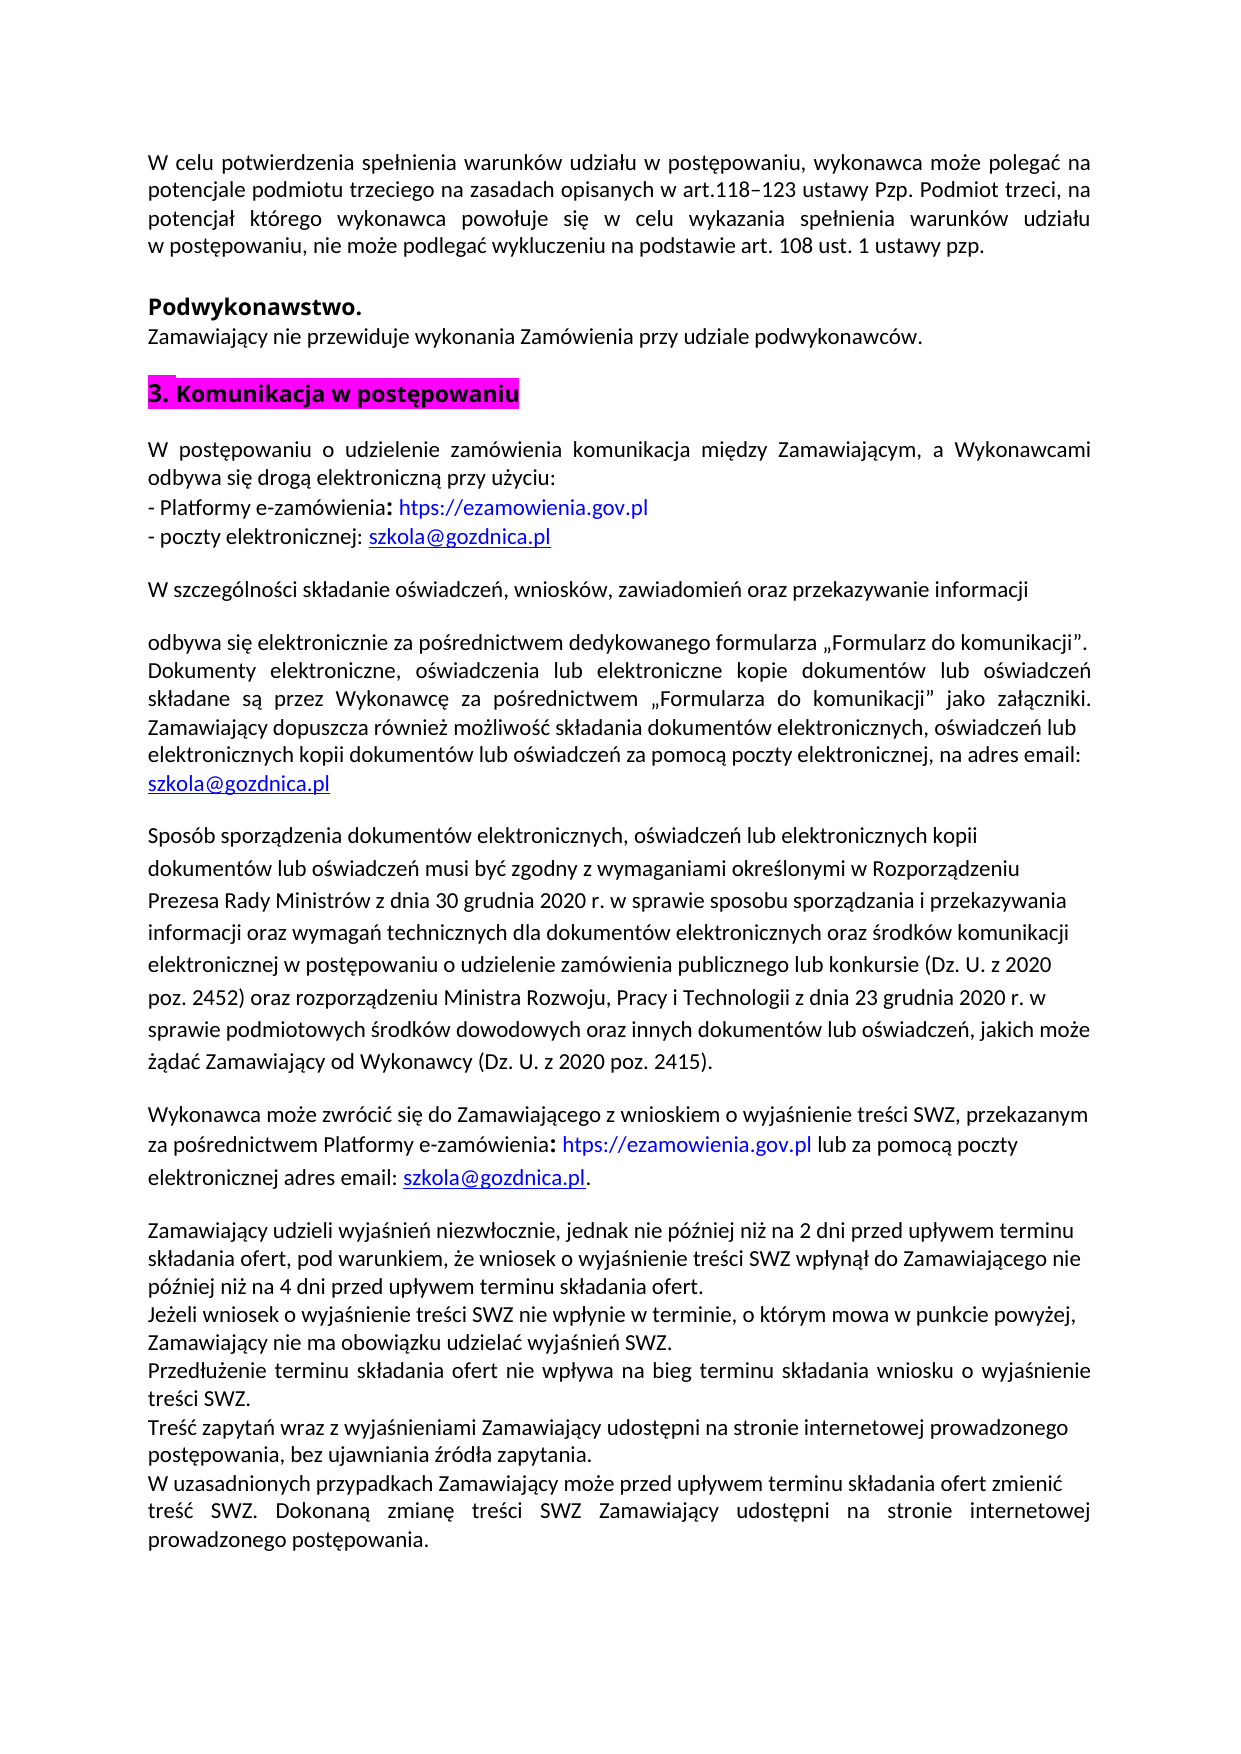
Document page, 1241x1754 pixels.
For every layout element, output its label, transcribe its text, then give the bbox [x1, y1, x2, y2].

text - Platformy e-zamówienia: htps://ezamowienia.gov.pl [148, 491, 1093, 522]
text Jeżeli wniosek o wyjaśnienie treści SWZ nie wpłynie w terminie, o którym mowa w punkcie powyżej, [148, 1301, 1093, 1328]
text Treść zapytań wraz z wyjaśnieniami Zamawiający udostępni na stronie internetowej prowadzonego [148, 1413, 1093, 1441]
text elektronicznych kopii dokumentów lub oświadczeń za pomocą poczty elektronicznej, na adres email: [148, 741, 1093, 769]
text W postępowaniu o udzielenie zamówienia komunikacja między Zamawiającym, a Wykonawcami odbywa się drogą elektroniczną przy użyciu: [148, 435, 1093, 491]
text Dokumenty elektroniczne, oświadczenia lub elektroniczne kopie dokumentów lub oświadczeń składane są przez Wykonawcę za pośrednictwem „Formularza do komunikacji” jako załączniki. Zamawiający dopuszcza również możliwość składania dokumentów elektronicznych, oświadczeń lub [148, 657, 1093, 741]
text odbywa się elektronicznie za pośrednictwem dedykowanego formularza „Formularz do komunikacji”. [148, 628, 1093, 657]
text za pośrednictwem Platformy e-zamówienia: htps://ezamowienia.gov.pl lub za pomocą poczty elektronicznej adres email: szkola@gozdnica.pl. [148, 1128, 1093, 1191]
text Przedłużenie terminu składania ofert nie wpływa na bieg terminu składania wniosku o wyjaśnienie treści SWZ. [148, 1357, 1093, 1413]
text Wykonawca może zwrócić się do Zamawiającego z wnioskiem o wyjaśnienie treści SWZ, przekazanym [148, 1100, 1093, 1128]
text szkola@gozdnica.pl [148, 769, 1093, 797]
text W celu potwierdzenia spełnienia warunków udziału w postępowaniu, wykonawca może polegać na potencjale podmiotu trzeciego na zasadach opisanych w art.118–123 ustawy Pzp. Podmiot trzeci, na potencjał którego wykonawca powołuje się w celu wykazania spełnienia warunków udziału w postępowaniu, nie może podlegać wykluczeniu na podstawie art. 108 ust. 1 ustawy pzp. [148, 148, 1093, 260]
text później niż na 4 dni przed upływem terminu składania ofert. [148, 1272, 1093, 1301]
text 3. Komunikacja w postępowaniu [176, 375, 1093, 409]
text postępowania, bez ujawniania źródła zapytania. [148, 1441, 1093, 1469]
text W szczególności składanie oświadczeń, wniosków, zawiadomień oraz przekazywanie informacji [148, 576, 1093, 603]
text składania ofert, pod warunkiem, że wniosek o wyjaśnienie treści SWZ wpłynął do Zamawiającego nie [148, 1244, 1093, 1272]
text Sposób sporządzenia dokumentów elektronicznych, oświadczeń lub elektronicznych kopii dokumentów lub oświadczeń musi być zgodny z wymaganiami określonymi w Rozporządzeniu Prezesa Rady Ministrów z dnia 30 grudnia 2020 r. w sprawie sposobu sporządzania i przekazywania informacji oraz wymagań technicznych dla dokumentów elektronicznych oraz środków komunikacji elektronicznej w postępowaniu o udzielenie zamówienia publicznego lub konkursie (Dz. U. z 2020 poz. 2452) oraz rozporządzeniu Ministra Rozwoju, Pracy i Technologii z dnia 23 grudnia 2020 r. w sprawie podmiotowych środków dowodowych oraz innych dokumentów lub oświadczeń, jakich może żądać Zamawiający od Wykonawcy (Dz. U. z 2020 poz. 2415). [148, 822, 1093, 1075]
text W uzasadnionych przypadkach Zamawiający może przed upływem terminu składania ofert zmienić [148, 1469, 1093, 1497]
text Zamawiający nie ma obowiązku udzielać wyjaśnień SWZ. [148, 1328, 1093, 1357]
text - poczty elektronicznej: szkola@gozdnica.pl [148, 522, 1093, 551]
text Zamawiający udzieli wyjaśnień niezwłocznie, jednak nie później niż na 2 dni przed upływem terminu [148, 1216, 1093, 1244]
text Podwykonawstwo. [148, 291, 1093, 322]
text Zamawiający nie przewiduje wykonania Zamówienia przy udziale podwykonawców. [148, 322, 1093, 350]
text treść SWZ. Dokonaną zmianę treści SWZ Zamawiający udostępni na stronie internetowej prowadzonego postępowania. [148, 1497, 1093, 1553]
